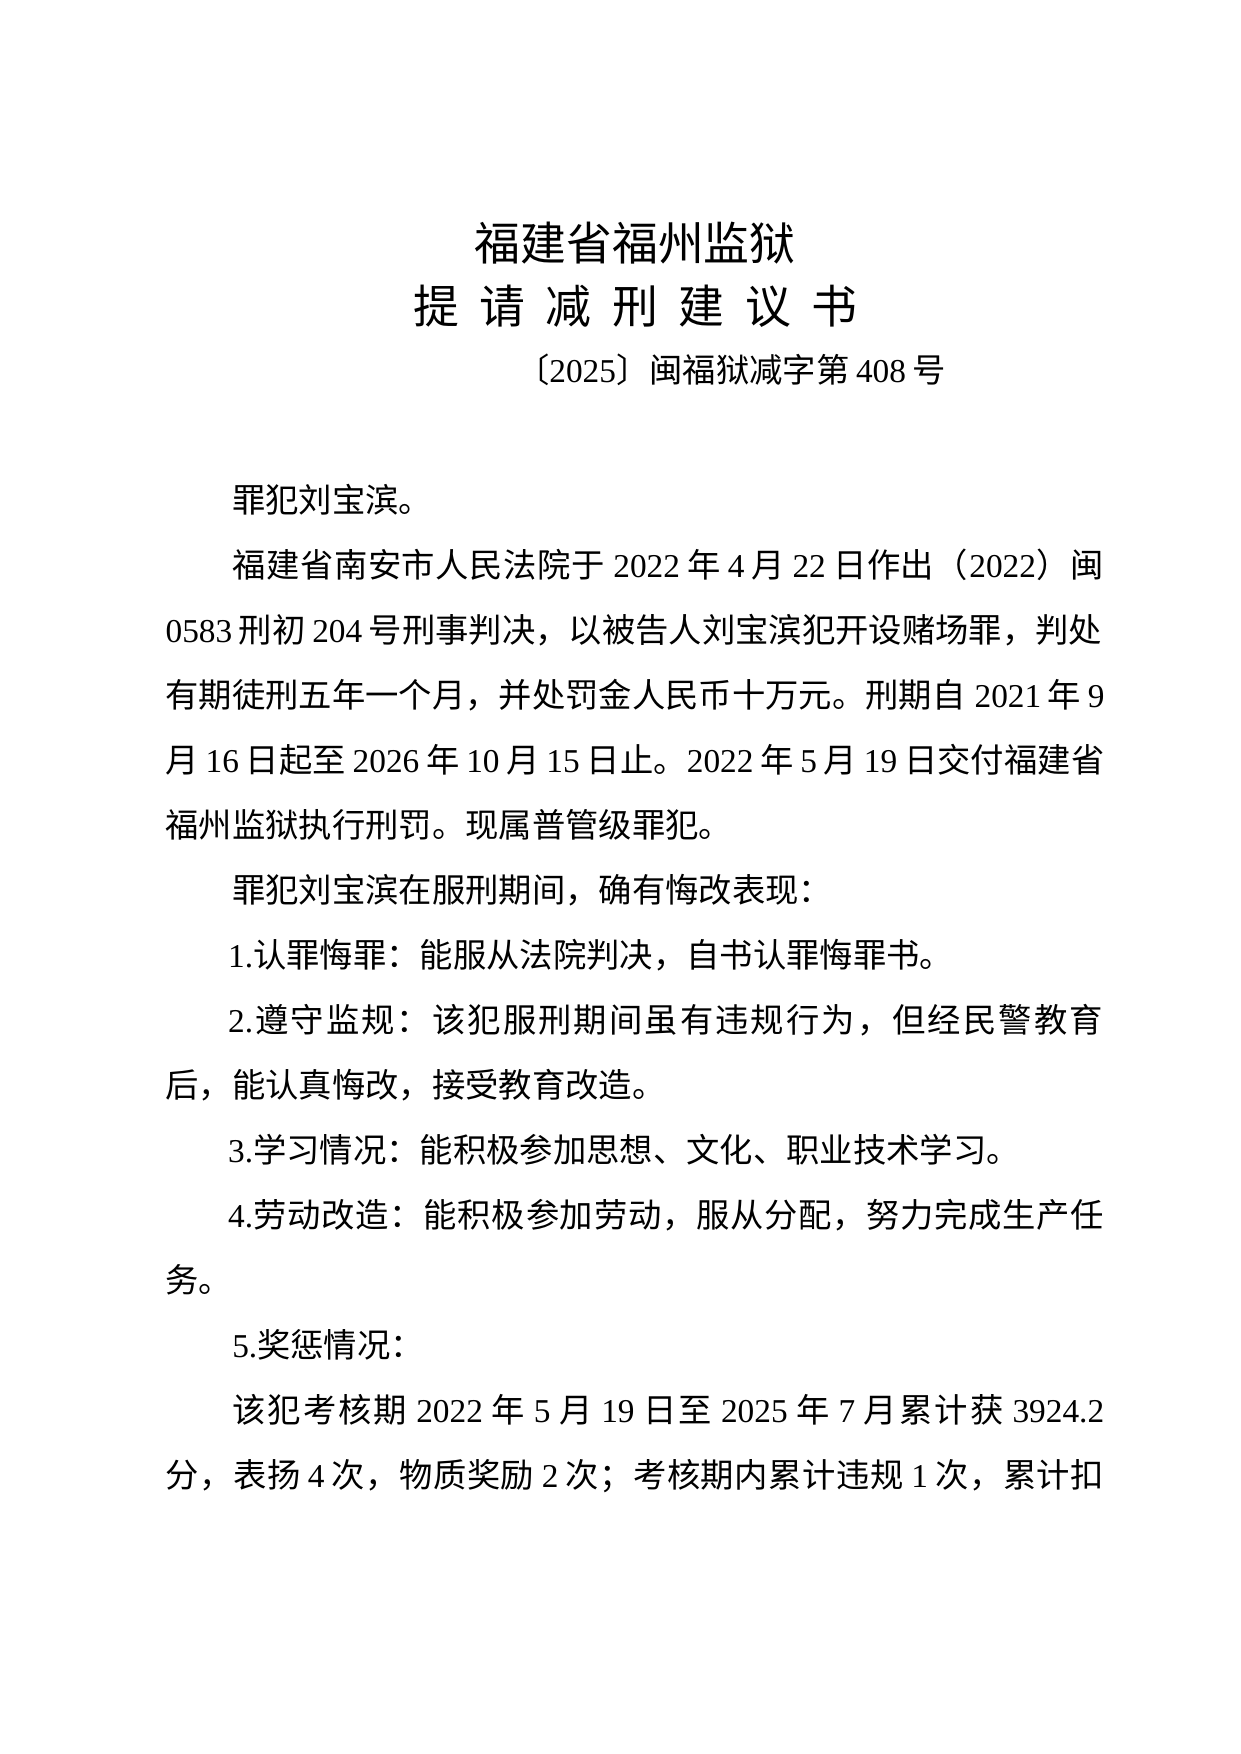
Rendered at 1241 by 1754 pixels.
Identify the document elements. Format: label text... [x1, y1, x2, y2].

text 〔2025〕闽福狱减字第408号 [165, 336, 1104, 401]
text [165, 1376, 1104, 1506]
text 福建省南安市人民法院于2022年4月22日作出（2022）闽0583刑初204号刑事判决，以被告人刘宝滨犯开设赌场罪，判处有期徒刑五年一个月，并处罚金人民币十万元。刑期自2021年9月16日起至2026年10月15日止。2022年5月19日交付福建省福州监狱执行刑罚。现属普管级罪犯。 [165, 531, 1104, 856]
text 福建省福州监狱 [165, 211, 1104, 273]
text 5.奖惩情况： [165, 1311, 1104, 1376]
text 提 请 减 刑 建 议 书 [165, 273, 1104, 336]
text 1.认罪悔罪：能服从法院判决，自书认罪悔罪书。 [165, 921, 1104, 986]
text 3.学习情况：能积极参加思想、文化、职业技术学习。 [165, 1116, 1104, 1181]
text 4.劳动改造：能积极参加劳动，服从分配，努力完成生产任务。 [165, 1181, 1104, 1311]
text 2.遵守监规：该犯服刑期间虽有违规行为，但经民警教育后，能认真悔改，接受教育改造。 [165, 986, 1104, 1116]
text 罪犯刘宝滨。 [165, 466, 1104, 531]
text 罪犯刘宝滨在服刑期间，确有悔改表现： [165, 856, 1104, 921]
